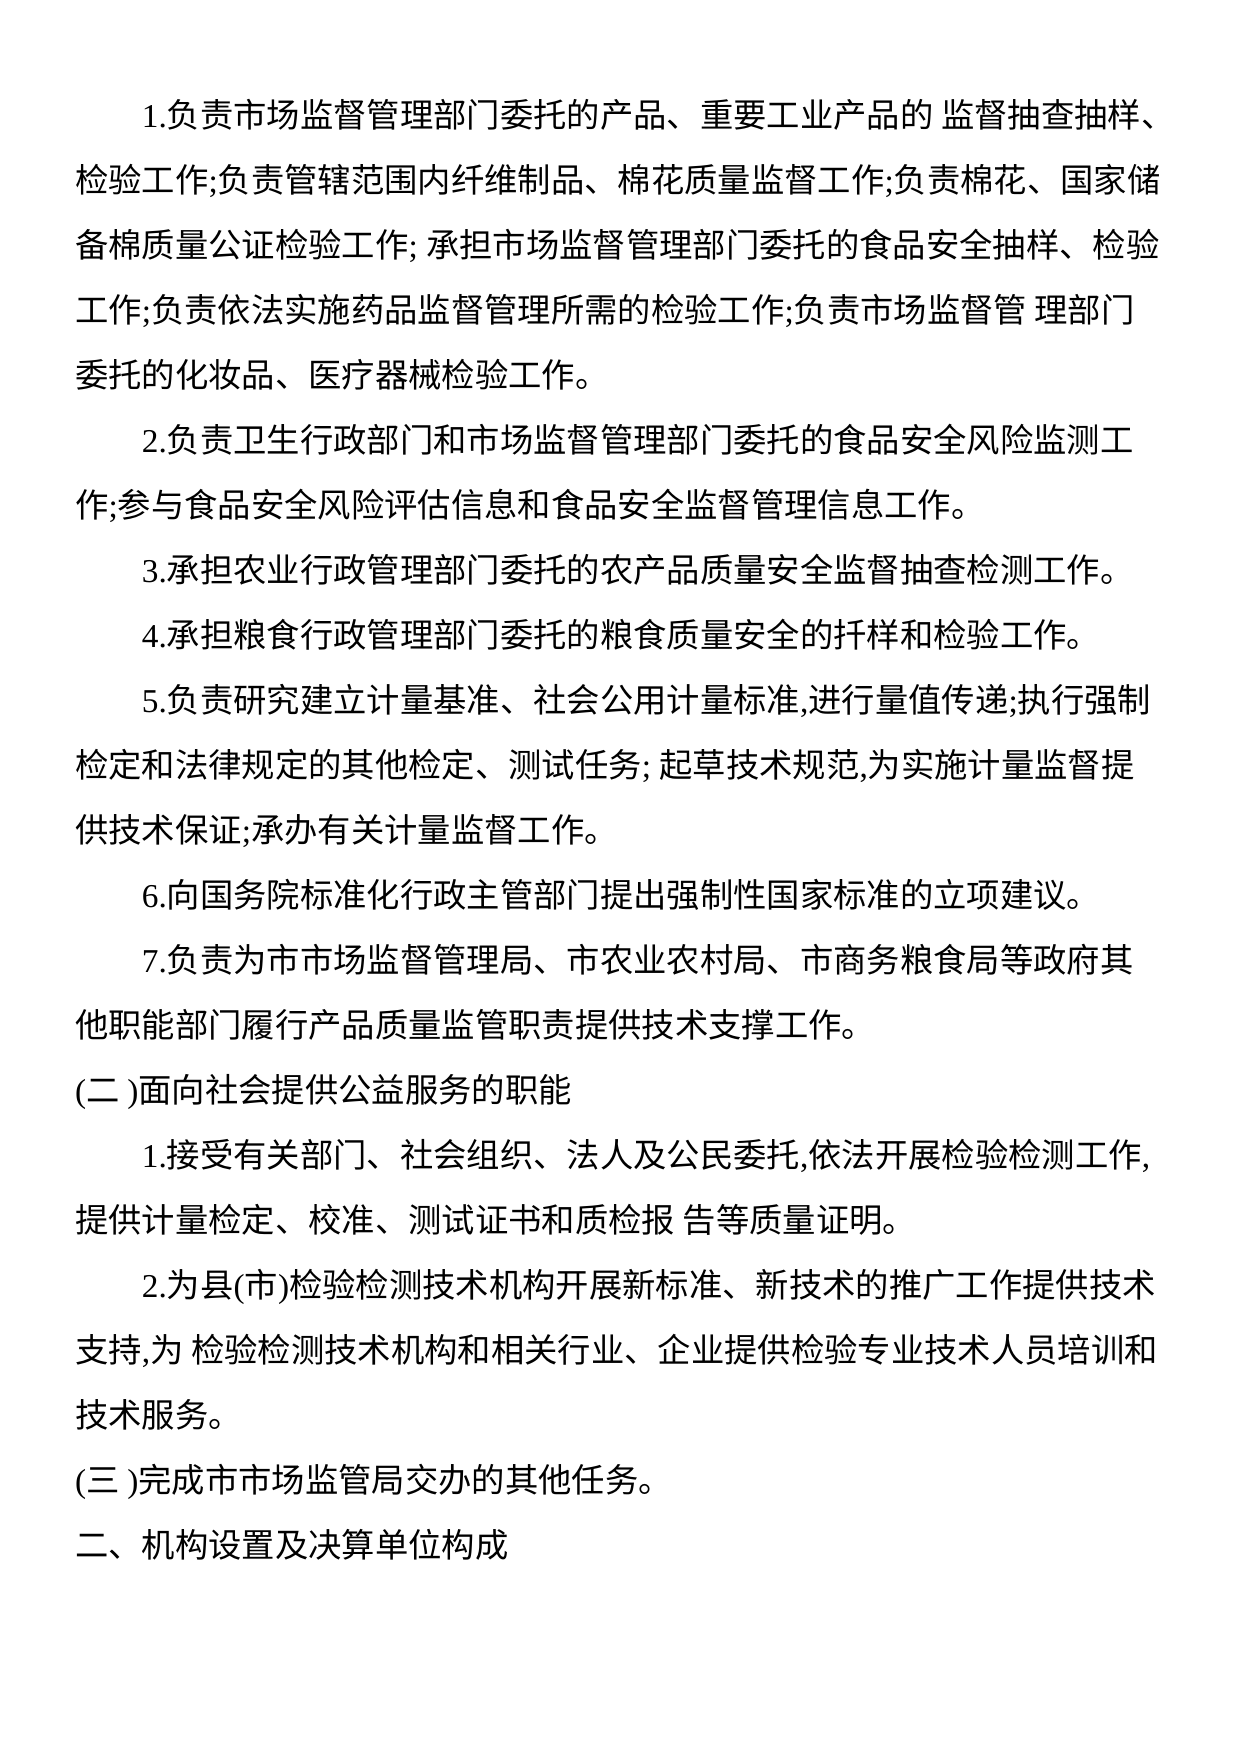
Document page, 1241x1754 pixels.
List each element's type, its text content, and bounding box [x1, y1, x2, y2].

text 5.负责研究建立计量基准、社会公用计量标准,进行量值传递;执行强制检定和法律规定的其他检定、测试任务; 起草技术规范,为实施计量监督提供技术保证;承办有关计量监督工作。 [75, 666, 1165, 861]
text 3.承担农业行政管理部门委托的农产品质量安全监督抽查检测工作。 [75, 536, 1165, 601]
text 二、机构设置及决算单位构成 [75, 1511, 1165, 1576]
text (三 )完成市市场监管局交办的其他任务。 [75, 1446, 1165, 1511]
text 1.负责市场监督管理部门委托的产品、重要工业产品的 监督抽查抽样、检验工作;负责管辖范围内纤维制品、棉花质量监督工作;负责棉花、国家储备棉质量公证检验工作; 承担市场监督管理部门委托的食品安全抽样、检验工作;负责依法实施药品监督管理所需的检验工作;负责市场监督管 理部门委托的化妆品、医疗器械检验工作。 [75, 81, 1165, 406]
text 4.承担粮食行政管理部门委托的粮食质量安全的扦样和检验工作。 [75, 601, 1165, 666]
text 1.接受有关部门、社会组织、法人及公民委托,依法开展检验检测工作,提供计量检定、校准、测试证书和质检报 告等质量证明。 [75, 1121, 1165, 1251]
text 2.为县(市)检验检测技术机构开展新标准、新技术的推广工作提供技术支持,为 检验检测技术机构和相关行业、企业提供检验专业技术人员培训和技术服务。 [75, 1251, 1165, 1446]
text 6.向国务院标准化行政主管部门提出强制性国家标准的立项建议。 [75, 861, 1165, 926]
text (二 )面向社会提供公益服务的职能 [75, 1056, 1165, 1121]
text 7.负责为市市场监督管理局、市农业农村局、市商务粮食局等政府其他职能部门履行产品质量监管职责提供技术支撑工作。 [75, 926, 1165, 1056]
text 2.负责卫生行政部门和市场监督管理部门委托的食品安全风险监测工作;参与食品安全风险评估信息和食品安全监督管理信息工作。 [75, 406, 1165, 536]
